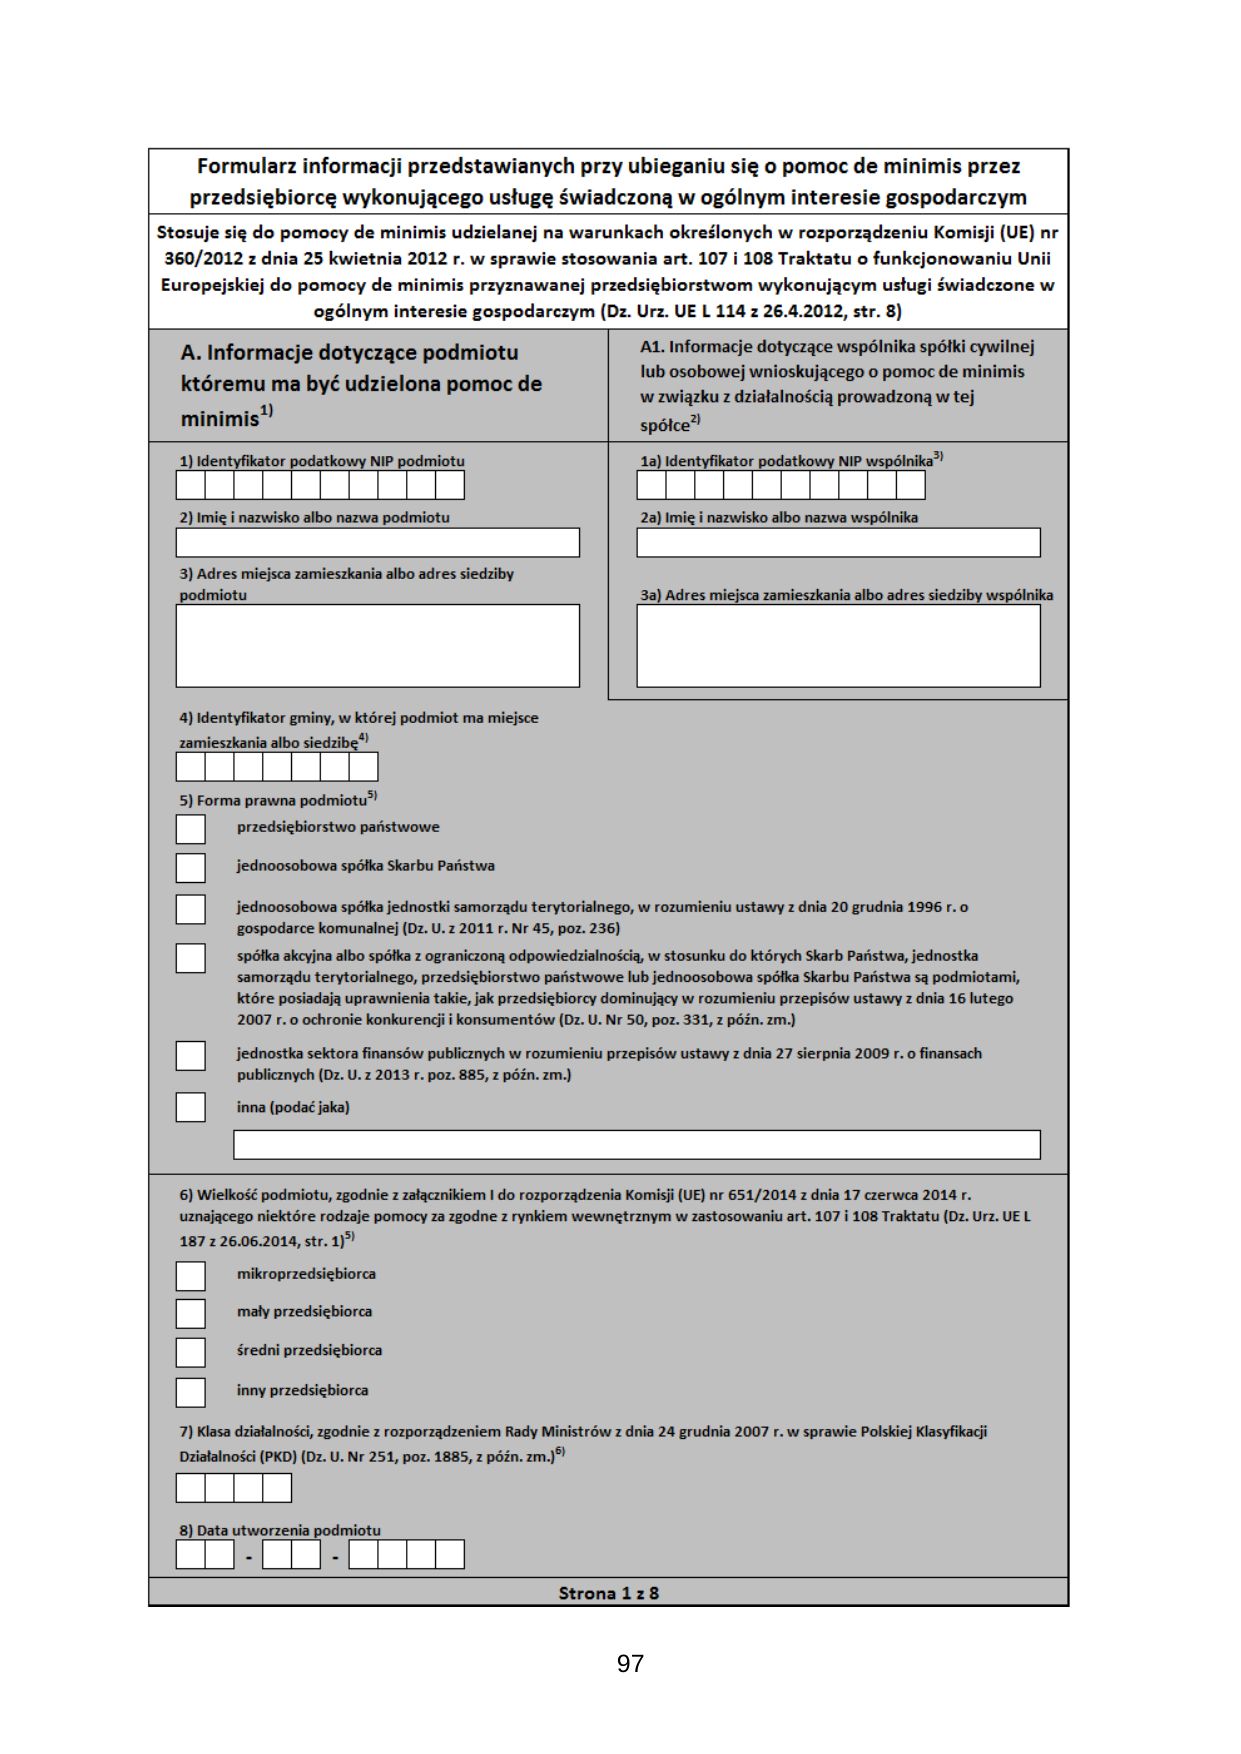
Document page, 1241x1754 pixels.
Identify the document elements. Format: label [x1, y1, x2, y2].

picture [147, 147, 1070, 1607]
